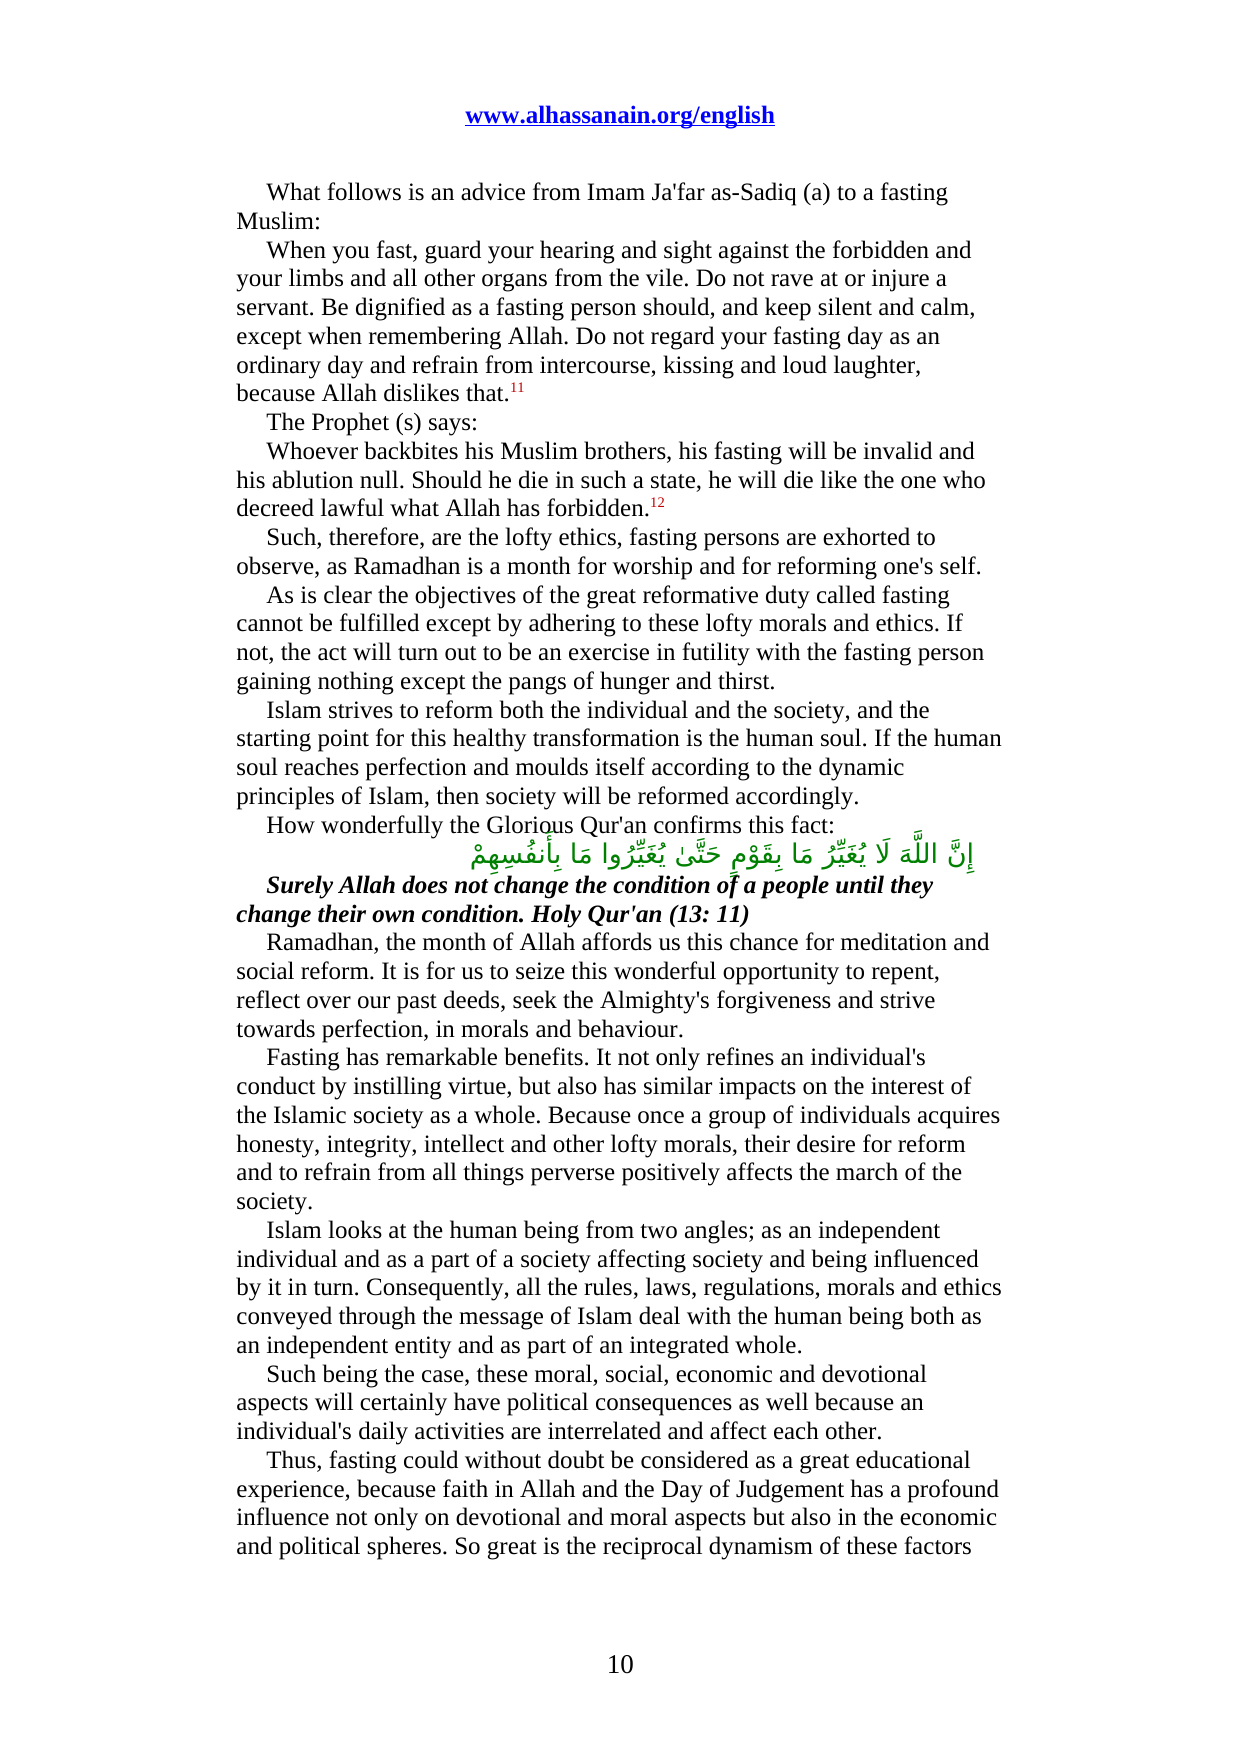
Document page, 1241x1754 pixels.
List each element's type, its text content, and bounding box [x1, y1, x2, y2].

text Islam strives to reform both the individual and the society, and the starting point for this healthy transformation is the human soul. If the human soul reaches perfection and moulds itself according to the dynamic principles of Islam, then society will be reformed accordingly. [236, 695, 1004, 810]
text Ramadhan, the month of Allah affords us this chance for meditation and social reform. It is for us to seize this wonderful opportunity to repent, reflect over our past deeds, seek the Almighty's forgiveness and strive towards perfection, in morals and behaviour. [236, 927, 1004, 1042]
text Such, therefore, are the lofty ethics, fasting persons are exhorted to observe, as Ramadhan is a month for worship and for reforming one's self. [236, 522, 1004, 580]
text How wonderfully the Glorious Qur'an confirms this fact: [236, 810, 1004, 838]
text The Prophet (s) says: [236, 407, 1004, 436]
text Islam looks at the human being from two angles; as an independent individual and as a part of a society affecting society and being influenced by it in turn. Consequently, all the rules, laws, regulations, morals and ethics conveyed through the message of Islam deal with the human being both as an independent entity and as part of an integrated whole. [236, 1215, 1004, 1359]
text Whoever backbites his Muslim brothers, his fasting will be invalid and his ablution null. Should he die in such a state, he will die like the one who decreed lawful what Allah has forbidden.12 [236, 436, 1004, 522]
text Fasting has remarkable benefits. It not only refines an individual's conduct by instilling virtue, but also has similar impacts on the interest of the Islamic society as a whole. Because once a group of individuals acquires honesty, integrity, intellect and other lofty morals, their desire for reform and to refrain from all things perverse positively affects the march of the society. [236, 1042, 1004, 1215]
text What follows is an advice from Imam Ja'far as-Sadiq (a) to a fasting Muslim: [236, 177, 1004, 235]
text Surely Allah does not change the condition of a people until they change their own condition. Holy Qur'an (13: 11) [236, 870, 1004, 927]
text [236, 1445, 1004, 1560]
text إِنَّ اللَّهَ لَا يُغَيِّرُ مَا بِقَوْمٍ حَتَّىٰ يُغَيِّرُوا مَا بِأَنفُسِهِمْ [236, 838, 1004, 870]
text When you fast, guard your hearing and sight against the forbidden and your limbs and all other organs from the vile. Do not rave at or injure a servant. Be dignified as a fasting person should, and keep silent and calm, except when remembering Allah. Do not regard your fasting day as an ordinary day and refrain from intercourse, kissing and loud laughter, because Allah dislikes that.11 [236, 235, 1004, 407]
text As is clear the objectives of the great reformative duty called fasting cannot be fulfilled except by adhering to these lofty morals and ethics. If not, the act will turn out to be an exercise in futility with the fasting person gaining nothing except the pangs of hunger and thirst. [236, 580, 1004, 695]
text Such being the case, these moral, social, economic and devotional aspects will certainly have political consequences as well because an individual's daily activities are interrelated and affect each other. [236, 1359, 1004, 1445]
